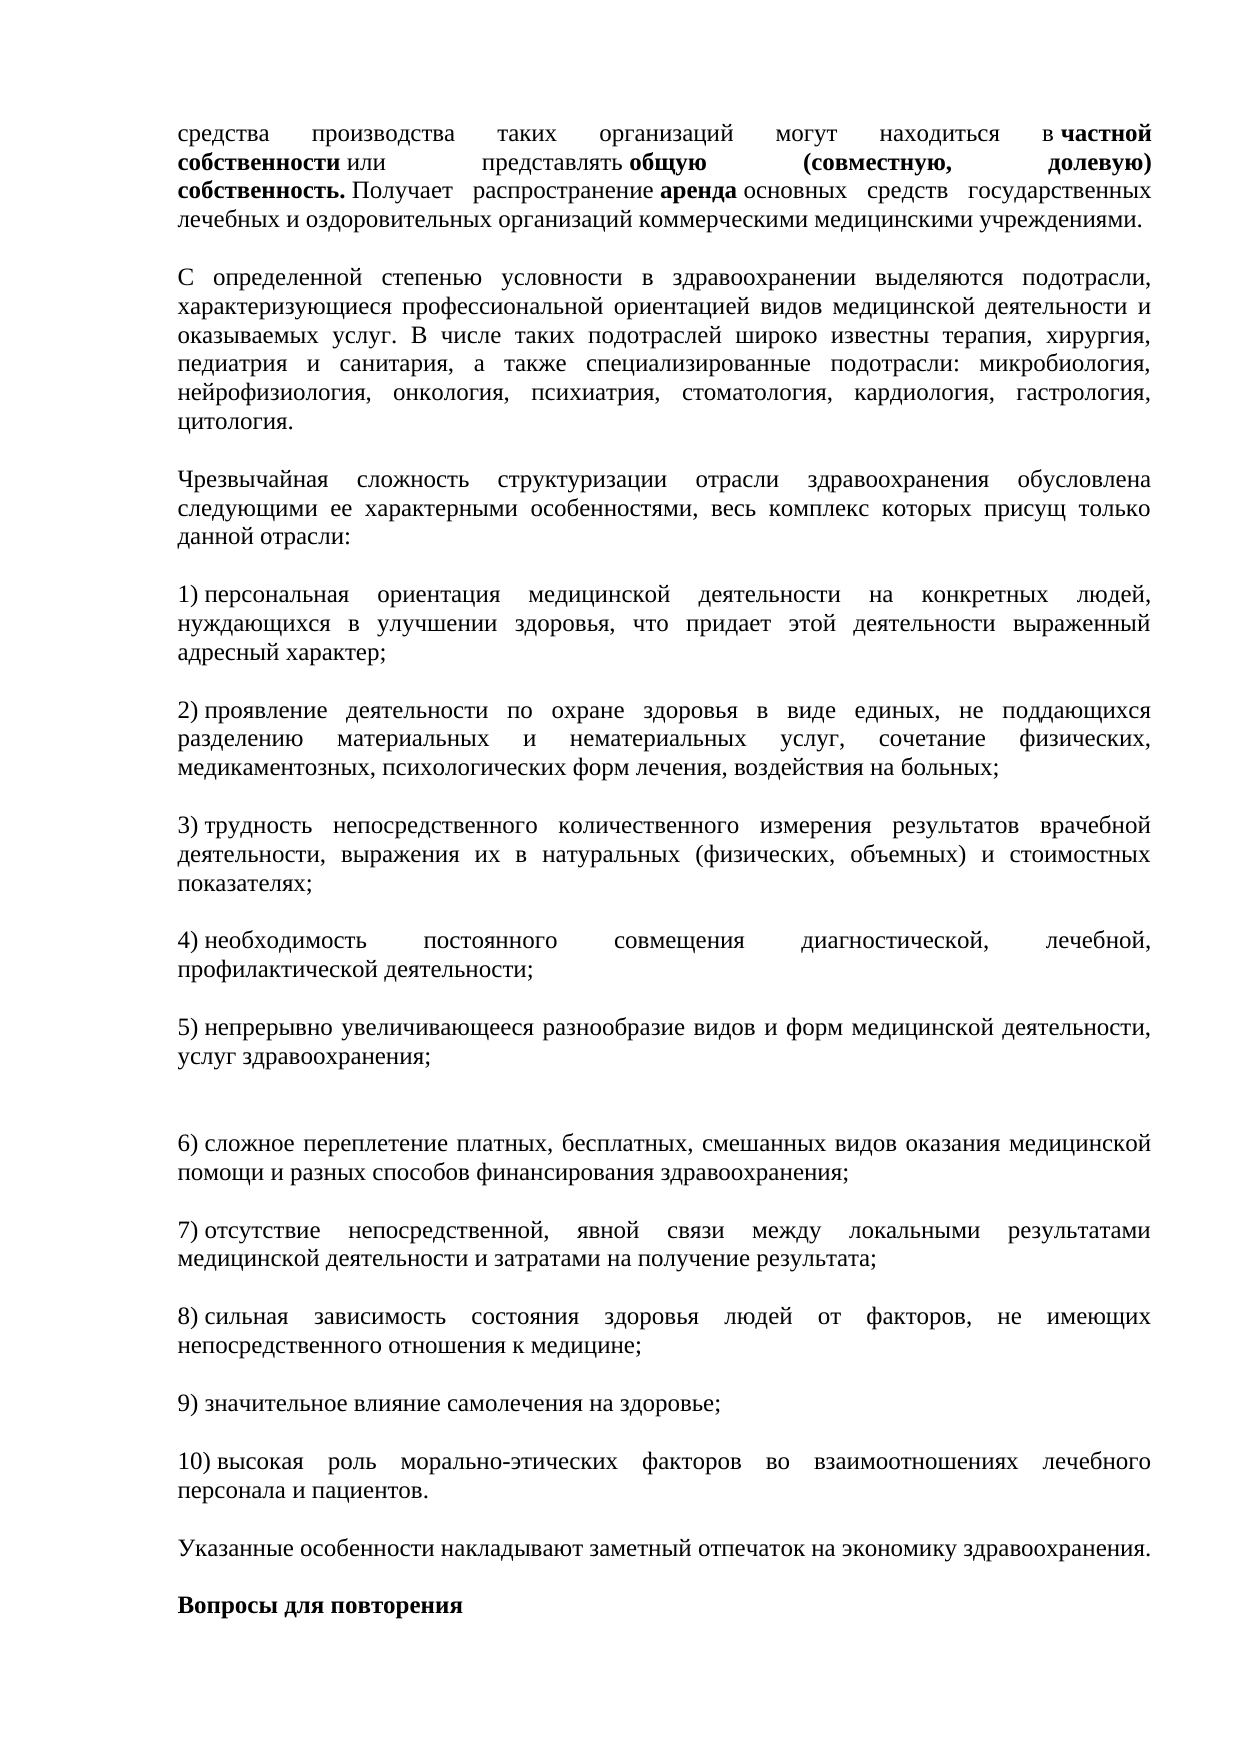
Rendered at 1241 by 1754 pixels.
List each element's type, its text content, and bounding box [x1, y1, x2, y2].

text 6) сложное переплетение платных, бесплатных, смешанных видов оказания медицинской помощи и разных способов финансирования здравоохранения; [177, 1128, 1152, 1186]
text 3) трудность непосредственного количественного измерения результатов врачебной деятельности, выражения их в натуральных (физических, объемных) и стоимостных показателях; [177, 810, 1152, 896]
text Чрезвычайная сложность структуризации отрасли здравоохранения обусловлена следующими ее характерными особенностями, весь комплекс которых присущ только данной отрасли: [177, 464, 1152, 550]
text С определенной степенью условности в здравоохранении выделяются подотрасли, характеризующиеся профессиональной ориентацией видов медицинской деятельности и оказываемых услуг. В числе таких подотраслей широко известны терапия, хирургия, педиатрия и санитария, а также специализированные подотрасли: микробиология, нейрофизиология, онкология, психиатрия, стоматология, кардиология, гастрология, цитология. [177, 262, 1152, 435]
text 9) значительное влияние самолечения на здоровье; [177, 1388, 1152, 1417]
text средства производства таких организаций могут находиться в частной собственности или представлять общую (совместную, долевую) собственность. Получает распространение аренда основных средств государственных лечебных и оздоровительных организаций коммерческими медицинскими учреждениями. [177, 118, 1152, 233]
text 8) сильная зависимость состояния здоровья людей от факторов, не имеющих непосредственного отношения к медицине; [177, 1301, 1152, 1359]
text 5) непрерывно увеличивающееся разнообразие видов и форм медицинской деятельности, услуг здравоохранения; [177, 1012, 1152, 1070]
text 1) персональная ориентация медицинской деятельности на конкретных людей, нуждающихся в улучшении здоровья, что придает этой деятельности выраженный адресный характер; [177, 579, 1152, 666]
text Вопросы для повторения [177, 1591, 1152, 1619]
text 4) необходимость постоянного совмещения диагностической, лечебной, профилактической деятельности; [177, 926, 1152, 983]
text 7) отсутствие непосредственной, явной связи между локальными результатами медицинской деятельности и затратами на получение результата; [177, 1215, 1152, 1272]
text 10) высокая роль морально-этических факторов во взаимоотношениях лечебного персонала и пациентов. [177, 1446, 1152, 1503]
text 2) проявление деятельности по охране здоровья в виде единых, не поддающихся разделению материальных и нематериальных услуг, сочетание физических, медикаментозных, психологических форм лечения, воздействия на больных; [177, 695, 1152, 781]
text Указанные особенности накладывают заметный отпечаток на экономику здравоохранения. [177, 1533, 1152, 1561]
